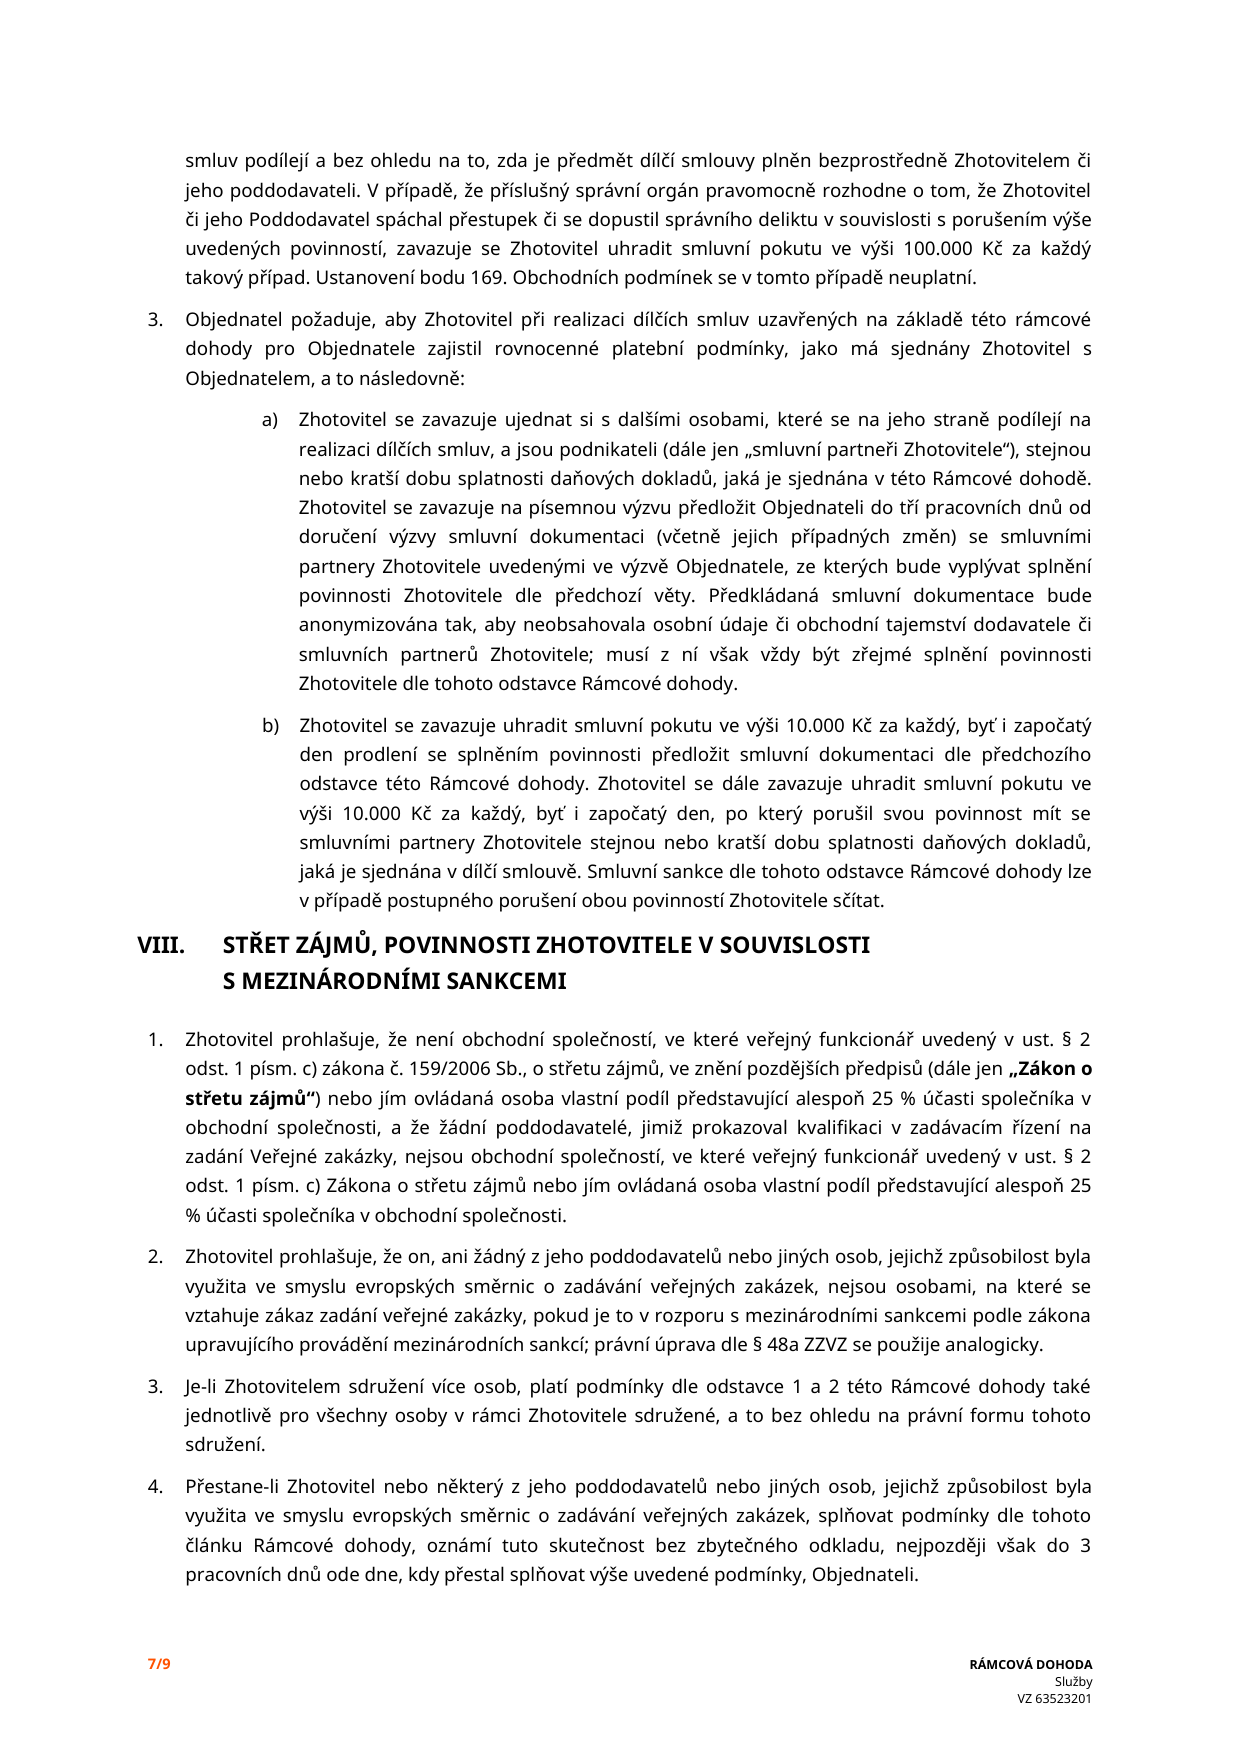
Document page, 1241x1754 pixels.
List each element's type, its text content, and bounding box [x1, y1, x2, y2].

list Přestane-li Zhotovitel nebo některý z jeho poddodavatelů nebo jiných osob, jejichž způsobilost byla využita ve smyslu evropských směrnic o zadávání veřejných zakázek, splňovat podmínky dle tohoto článku Rámcové dohody, oznámí tuto skutečnost bez zbytečného odkladu, nejpozději však do 3 pracovních dnů ode dne, kdy přestal splňovat výše uvedené podmínky, Objednateli. [148, 1473, 1093, 1587]
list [148, 148, 1093, 290]
list Zhotovitel se zavazuje uhradit smluvní pokutu ve výši 10.000 Kč za každý, byť i započatý den prodlení se splněním povinnosti předložit smluvní dokumentaci dle předchozího odstavce této Rámcové dohody. Zhotovitel se dále zavazuje uhradit smluvní pokutu ve výši 10.000 Kč za každý, byť i započatý den, po který porušil svou povinnost mít se smluvními partnery Zhotovitele stejnou nebo kratší dobu splatnosti daňových dokladů, jaká je sjednána v dílčí smlouvě. Smluvní sankce dle tohoto odstavce Rámcové dohody lze v případě postupného porušení obou povinností Zhotovitele sčítat. [262, 712, 1093, 913]
list STŘET ZÁJMŮ, POVINNOSTI ZHOTOVITELE V SOUVISLOSTI S MEZINÁRODNÍMI SANKCEMI [185, 929, 1093, 997]
list Zhotovitel prohlašuje, že on, ani žádný z jeho poddodavatelů nebo jiných osob, jejichž způsobilost byla využita ve smyslu evropských směrnic o zadávání veřejných zakázek, nejsou osobami, na které se vztahuje zákaz zadání veřejné zakázky, pokud je to v rozporu s mezinárodními sankcemi podle zákona upravujícího provádění mezinárodních sankcí; právní úprava dle § 48a ZZVZ se použije analogicky. [148, 1244, 1093, 1357]
list Zhotovitel se zavazuje ujednat si s dalšími osobami, které se na jeho straně podílejí na realizaci dílčích smluv, a jsou podnikateli (dále jen „smluvní partneři Zhotovitele“), stejnou nebo kratší dobu splatnosti daňových dokladů, jaká je sjednána v této Rámcové dohodě. Zhotovitel se zavazuje na písemnou výzvu předložit Objednateli do tří pracovních dnů od doručení výzvy smluvní dokumentaci (včetně jejich případných změn) se smluvními partnery Zhotovitele uvedenými ve výzvě Objednatele, ze kterých bude vyplývat splnění povinnosti Zhotovitele dle předchozí věty. Předkládaná smluvní dokumentace bude anonymizována tak, aby neobsahovala osobní údaje či obchodní tajemství dodavatele či smluvních partnerů Zhotovitele; musí z ní však vždy být zřejmé splnění povinnosti Zhotovitele dle tohoto odstavce Rámcové dohody. [262, 407, 1093, 696]
list Zhotovitel prohlašuje, že není obchodní společností, ve které veřejný funkcionář uvedený v ust. § 2 odst. 1 písm. c) zákona č. 159/2006 Sb., o střetu zájmů, ve znění pozdějších předpisů (dále jen „Zákon o střetu zájmů“) nebo jím ovládaná osoba vlastní podíl představující alespoň 25 % účasti společníka v obchodní společnosti, a že žádní poddodavatelé, jimiž prokazoval kvalifikaci v zadávacím řízení na zadání Veřejné zakázky, nejsou obchodní společností, ve které veřejný funkcionář uvedený v ust. § 2 odst. 1 písm. c) Zákona o střetu zájmů nebo jím ovládaná osoba vlastní podíl představující alespoň 25 % účasti společníka v obchodní společnosti. [148, 1026, 1093, 1227]
list Je-li Zhotovitelem sdružení více osob, platí podmínky dle odstavce 1 a 2 této Rámcové dohody také jednotlivě pro všechny osoby v rámci Zhotovitele sdružené, a to bez ohledu na právní formu tohoto sdružení. [148, 1373, 1093, 1457]
list Objednatel požaduje, aby Zhotovitel při realizaci dílčích smluv uzavřených na základě této rámcové dohody pro Objednatele zajistil rovnocenné platební podmínky, jako má sjednány Zhotovitel s Objednatelem, a to následovně: [148, 306, 1093, 391]
